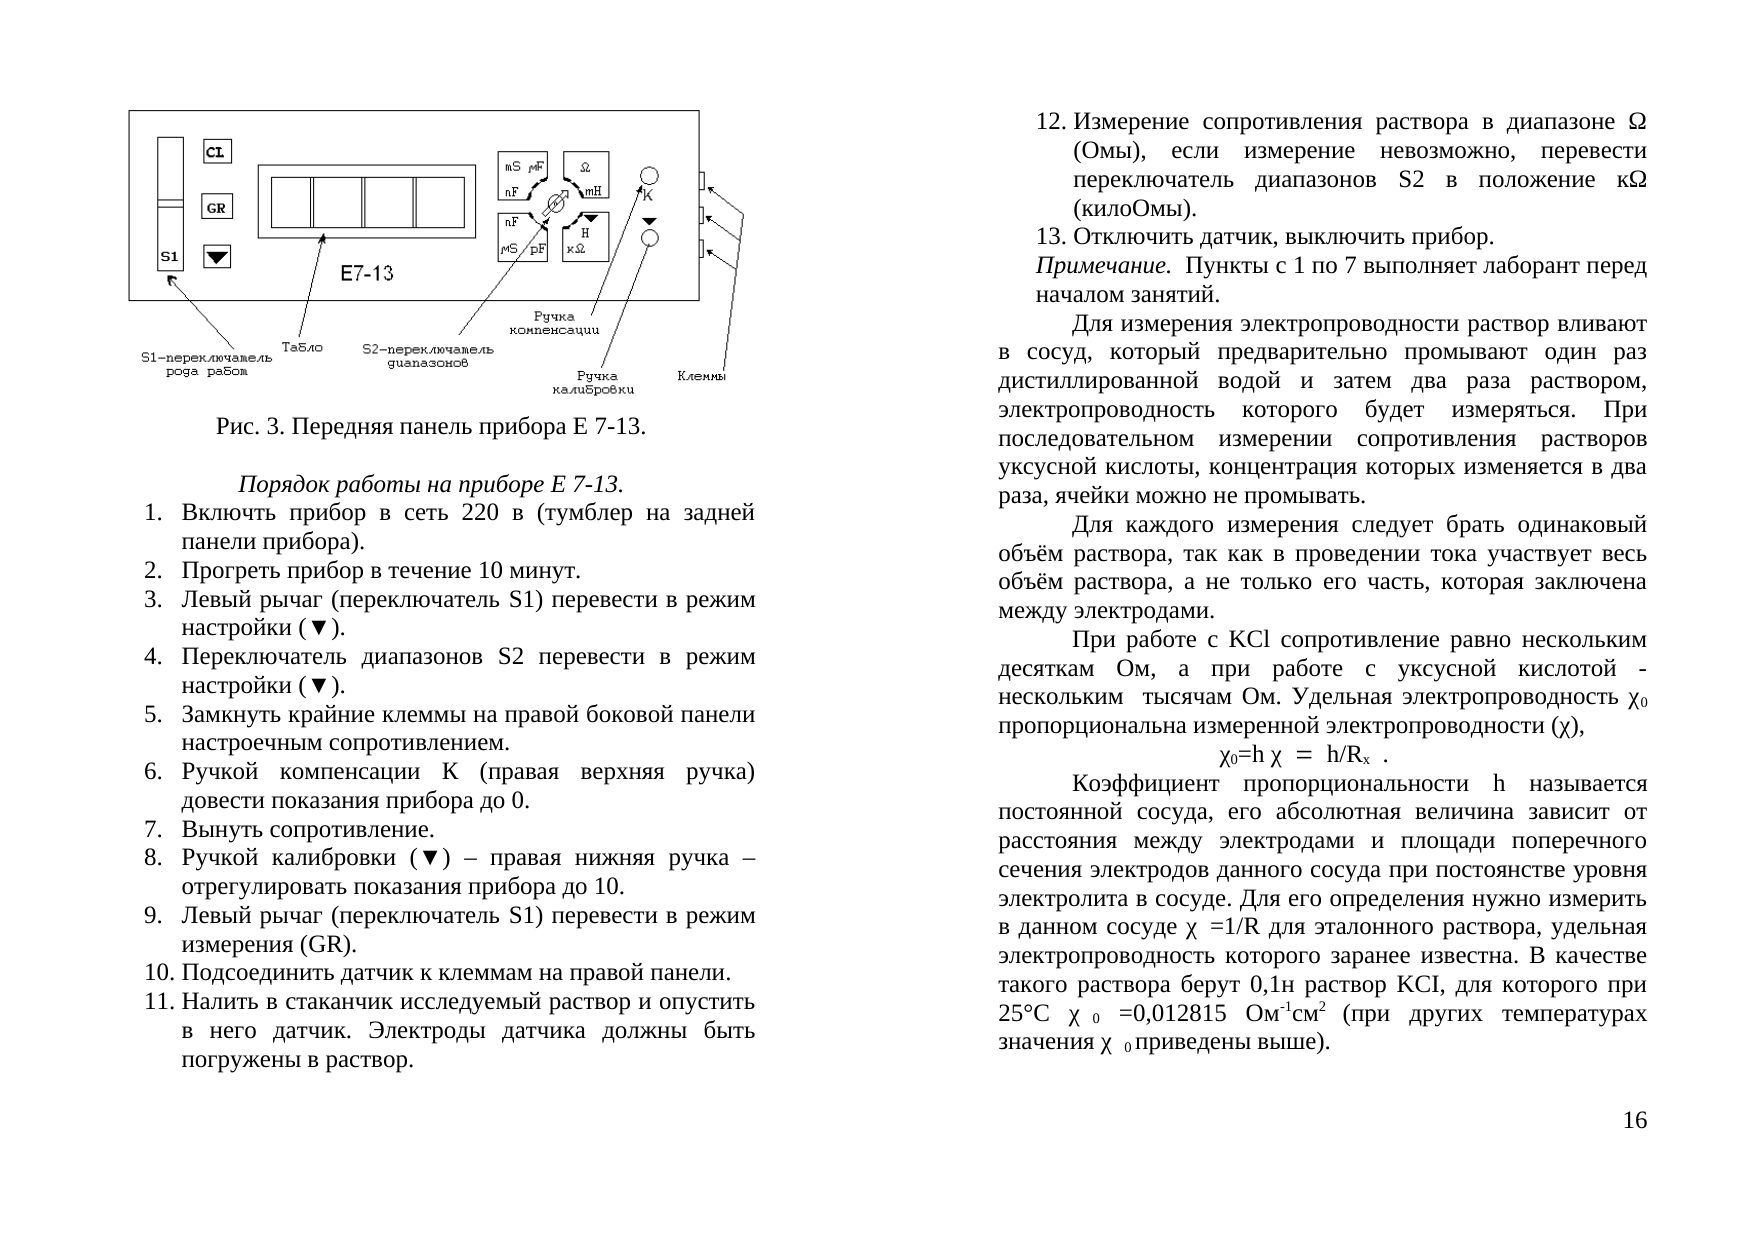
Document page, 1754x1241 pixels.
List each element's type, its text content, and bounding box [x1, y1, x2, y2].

text Коэффициент пропорциональности h называется постоянной сосуда, его абсолютная величина зависит от расстояния между электродами и площади поперечного сечения электродов данного сосуда при постоянстве уровня электролита в сосуде. Для его определения нужно измерить в данном сосуде χ=1/R для эталонного раствора, удельная электропроводность которого заранее известна. В качестве такого раствора берут 0,1н раствор KCI, для которого при 25°С χ0 =0,012815 Ом-1см2 (при других температурах значения χ0 приведены выше). [998, 768, 1648, 1055]
list Прогреть прибор в течение 10 минут. [144, 555, 756, 584]
list Ручкой компенсации К (правая верхняя ручка) довести показания прибора до 0. [144, 756, 756, 814]
text Порядок работы на приборе Е 7-13. [106, 469, 756, 497]
text Примечание. Пункты с 1 по 7 выполняет лаборант перед началом занятий. [1036, 250, 1648, 308]
text Рис. 3. Передняя панель прибора Е 7-13. [106, 411, 756, 440]
list Левый рычаг (переключатель S1) перевести в режим настройки (▼). [144, 584, 756, 641]
text Для каждого измерения следует брать одинаковый объём раствора, так как в проведении тока участвует весь объём раствора, а не только его часть, которая заключена между электродами. [998, 509, 1648, 624]
list Вынуть сопротивление. [144, 814, 756, 842]
picture [106, 106, 755, 411]
text При работе с KCl сопротивление равно нескольким десяткам Ом, а при работе с уксусной кислотой - нескольким тысячам Ом. Удельная электропроводность χ0 пропорциональна измеренной электропроводности (χ), χ0=h χh/Rx. [998, 624, 1648, 768]
list Подсоединить датчик к клеммам на правой панели. [144, 957, 756, 986]
list Включть прибор в сеть 220 в (тумблер на задней панели прибора). [144, 497, 756, 555]
list Переключатель диапазонов S2 перевести в режим настройки (▼). [144, 641, 756, 699]
text Для измерения электропроводности раствор вливают в сосуд, который предварительно промывают один раз дистиллированной водой и затем два раза раствором, электропроводность которого будет измеряться. При последовательном измерении сопротивления растворов уксусной кислоты, концентрация которых изменяется в два раза, ячейки можно не промывать. [998, 308, 1648, 509]
list Измерение сопротивления раствора в диапазоне Ω (Омы), если измерение невозможно, перевести переключатель диапазонов S2 в положение кΩ (килоОмы). [1036, 106, 1648, 221]
list Отключить датчик, выключить прибор. [1036, 221, 1648, 250]
list Налить в стаканчик исследуемый раствор и опустить в него датчик. Электроды датчика должны быть погружены в раствор. [144, 986, 756, 1072]
list Левый рычаг (переключатель S1) перевести в режим измерения (GR). [144, 900, 756, 957]
list Ручкой калибровки (▼) – правая нижняя ручка – отрегулировать показания прибора до 10. [144, 842, 756, 900]
list Замкнуть крайние клеммы на правой боковой панели настроечным сопротивлением. [144, 699, 756, 756]
